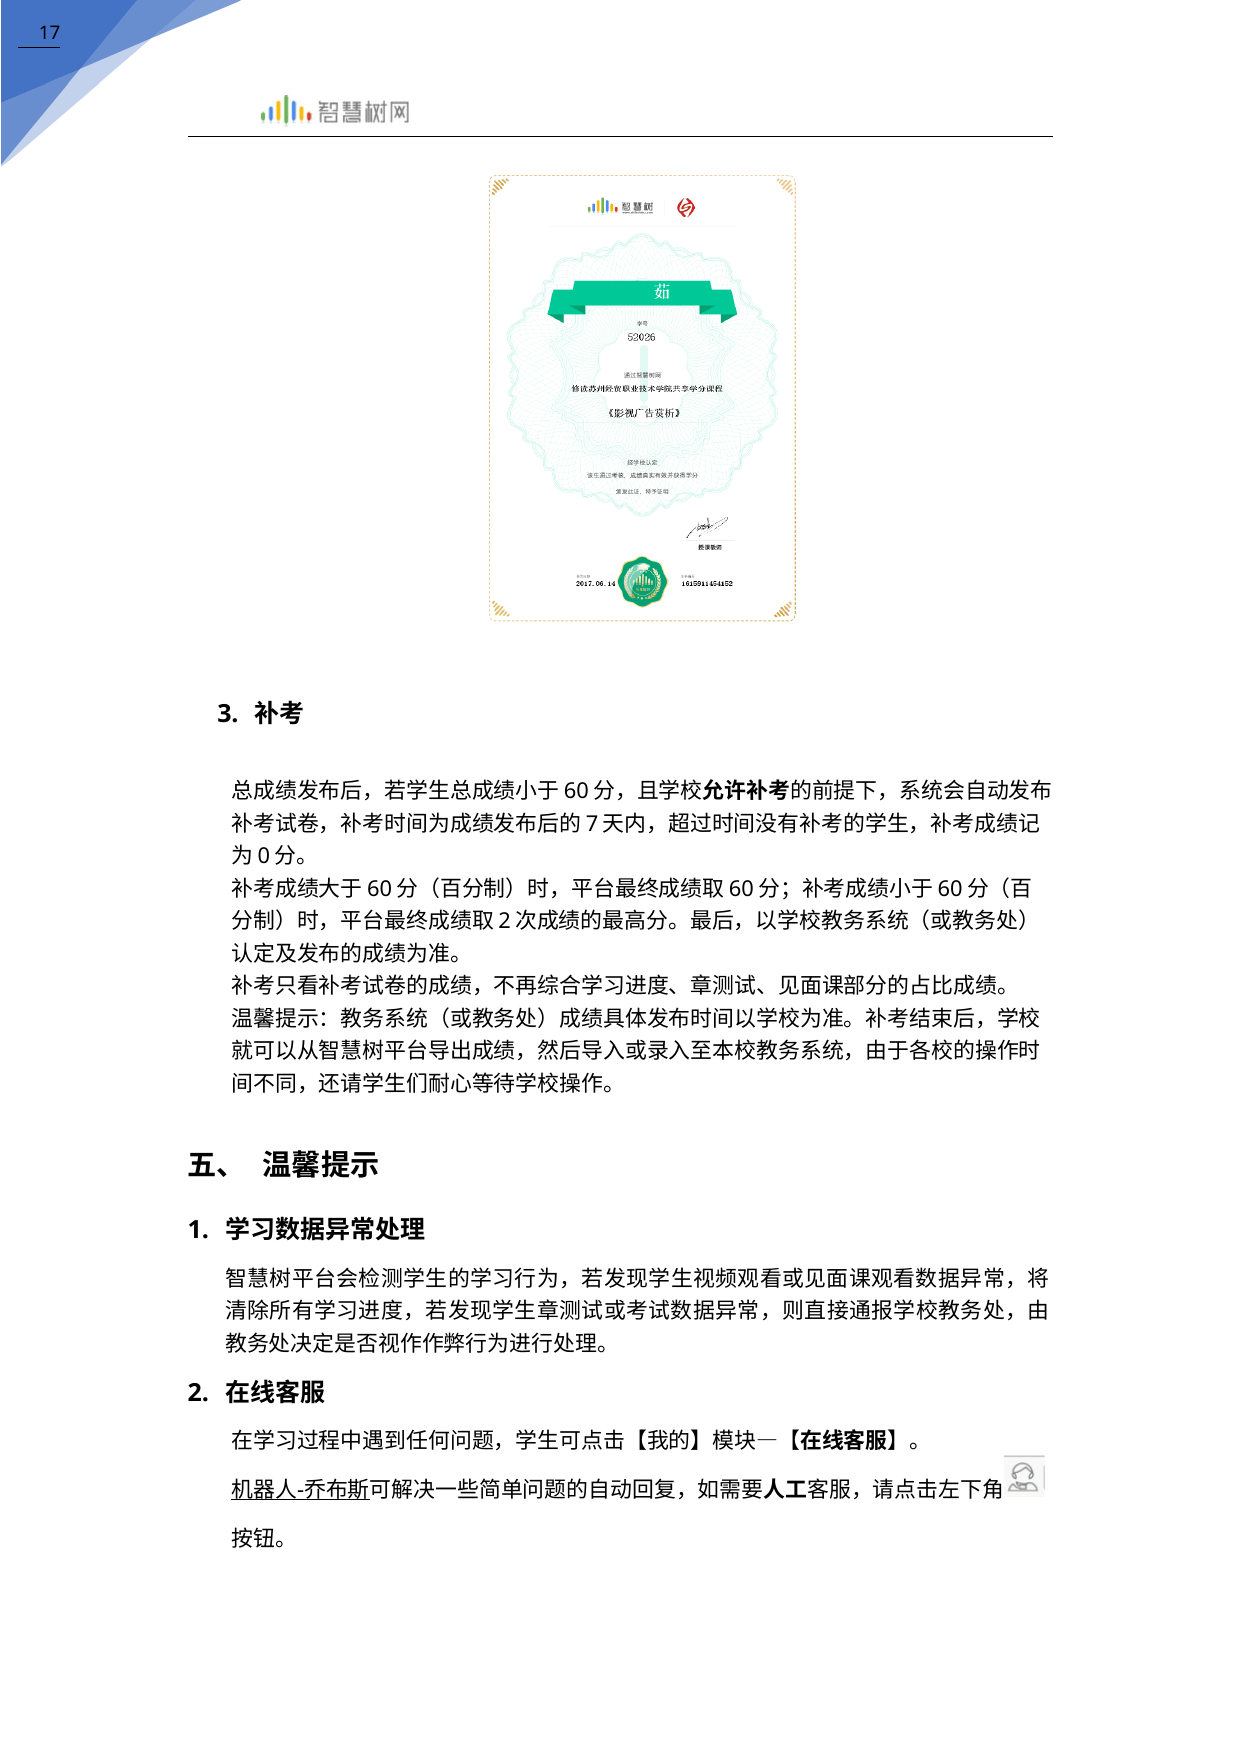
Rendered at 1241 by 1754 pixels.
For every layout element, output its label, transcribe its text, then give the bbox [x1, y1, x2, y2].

text 机器人-乔布斯可解决一些简单问题的自动回复，如需要人工客服，请点击左下角按钮。 [231, 1455, 1053, 1553]
subtitle 补考 [217, 679, 1053, 744]
text 补考成绩大于60分（百分制）时，平台最终成绩取60分；补考成绩小于60分（百分制）时，平台最终成绩取2次成绩的最高分。最后，以学校教务系统（或教务处）认定及发布的成绩为准。 [231, 870, 1053, 968]
list 在线客服 [187, 1358, 1053, 1423]
picture [250, 88, 417, 134]
text 补考只看补考试卷的成绩，不再综合学习进度、章测试、见面课部分的占比成绩。 [231, 968, 1053, 1000]
text 温馨提示：教务系统（或教务处）成绩具体发布时间以学校为准。补考结束后，学校就可以从智慧树平台导出成绩，然后导入或录入至本校教务系统，由于各校的操作时间不同，还请学生们耐心等待学校操作。 [231, 1000, 1053, 1098]
picture [475, 162, 809, 635]
text 总成绩发布后，若学生总成绩小于60分，且学校允许补考的前提下，系统会自动发布补考试卷，补考时间为成绩发布后的7天内，超过时间没有补考的学生，补考成绩记为0分。 [231, 773, 1053, 870]
text 智慧树平台会检测学生的学习行为，若发现学生视频观看或见面课观看数据异常，将清除所有学习进度，若发现学生章测试或考试数据异常，则直接通报学校教务处，由教务处决定是否视作作弊行为进行处理。 [225, 1260, 1053, 1358]
list 温馨提示 [187, 1130, 1053, 1195]
text 在学习过程中遇到任何问题，学生可点击【我的】模块—【在线客服】。 [231, 1423, 1053, 1455]
picture [1003, 1455, 1045, 1497]
list 学习数据异常处理 [187, 1195, 1053, 1260]
picture [1, 0, 243, 168]
